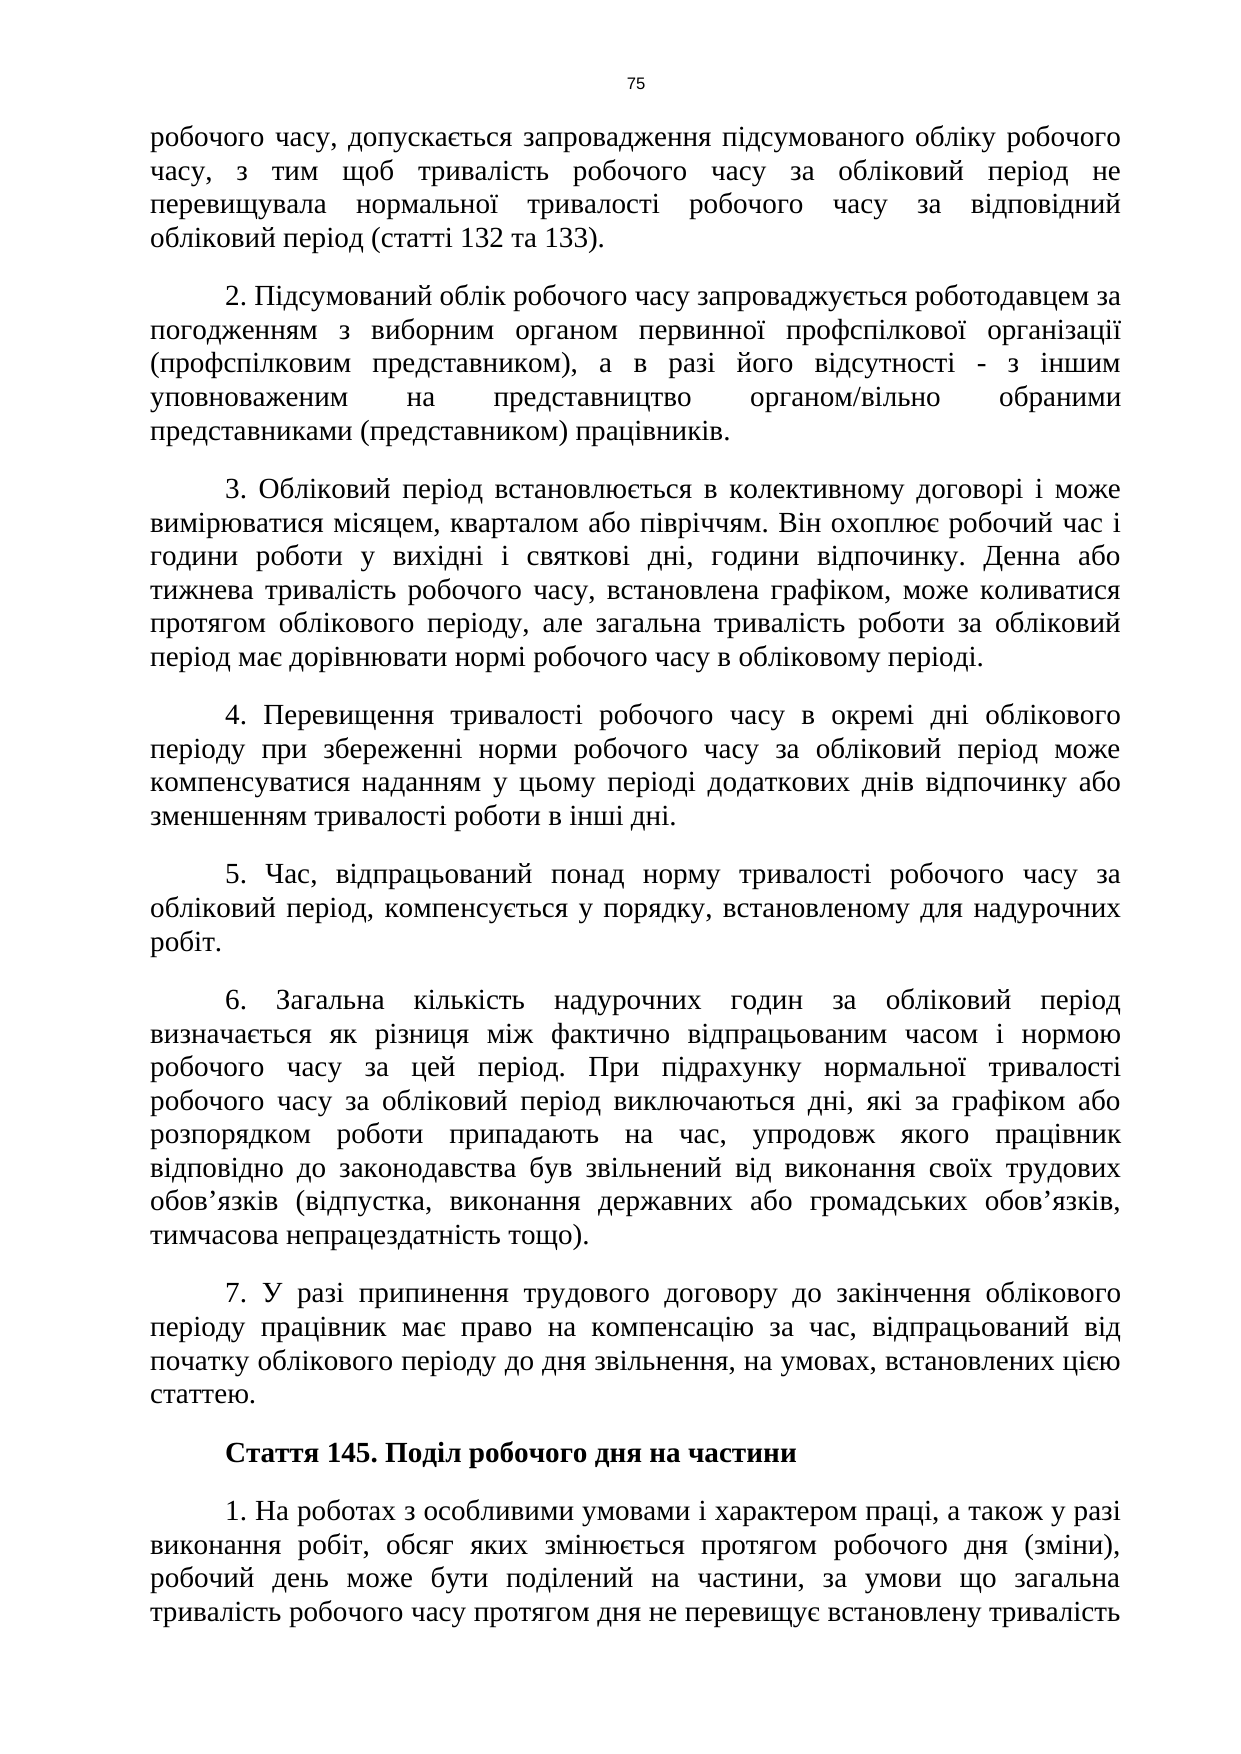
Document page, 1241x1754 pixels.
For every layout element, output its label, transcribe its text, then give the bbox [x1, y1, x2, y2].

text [150, 1493, 1122, 1627]
text 2. Підсумований облік робочого часу запроваджується роботодавцем за погодженням з виборним органом первинної профспілкової організації (профспілковим представником), а в разі його відсутності - з іншим уповноваженим на представництво органом/вільно обраними представниками (представником) працівників. [150, 278, 1122, 446]
text 3. Обліковий період встановлюється в колективному договорі і може вимірюватися місяцем, кварталом або півріччям. Він охоплює робочий час і години роботи у вихідні і святкові дні, години відпочинку. Денна або тижнева тривалість робочого часу, встановлена графіком, може коливатися протягом облікового періоду, але загальна тривалість роботи за обліковий період має дорівнювати нормі робочого часу в обліковому періоді. [150, 471, 1122, 672]
text 4. Перевищення тривалості робочого часу в окремі дні облікового періоду при збереженні норми робочого часу за обліковий період може компенсуватися наданням у цьому періоді додаткових днів відпочинку або зменшенням тривалості роботи в інші дні. [150, 697, 1122, 832]
text 6. Загальна кількість надурочних годин за обліковий період визначається як різниця між фактично відпрацьованим часом і нормою робочого часу за цей період. При підрахунку нормальної тривалості робочого часу за обліковий період виключаються дні, які за графіком або розпорядком роботи припадають на час, упродовж якого працівник відповідно до законодавства був звільнений від виконання своїх трудових обов’язків (відпустка, виконання державних або громадських обов’язків, тимчасова непрацездатність тощо). [150, 982, 1122, 1251]
text Стаття 145. Поділ робочого дня на частини [150, 1435, 1122, 1468]
text 7. У разі припинення трудового договору до закінчення облікового періоду працівник має право на компенсацію за час, відпрацьований від початку облікового періоду до дня звільнення, на умовах, встановлених цією статтею. [150, 1276, 1122, 1410]
text 5. Час, відпрацьований понад норму тривалості робочого часу за обліковий період, компенсується у порядку, встановленому для надурочних робіт. [150, 857, 1122, 957]
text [150, 119, 1122, 253]
